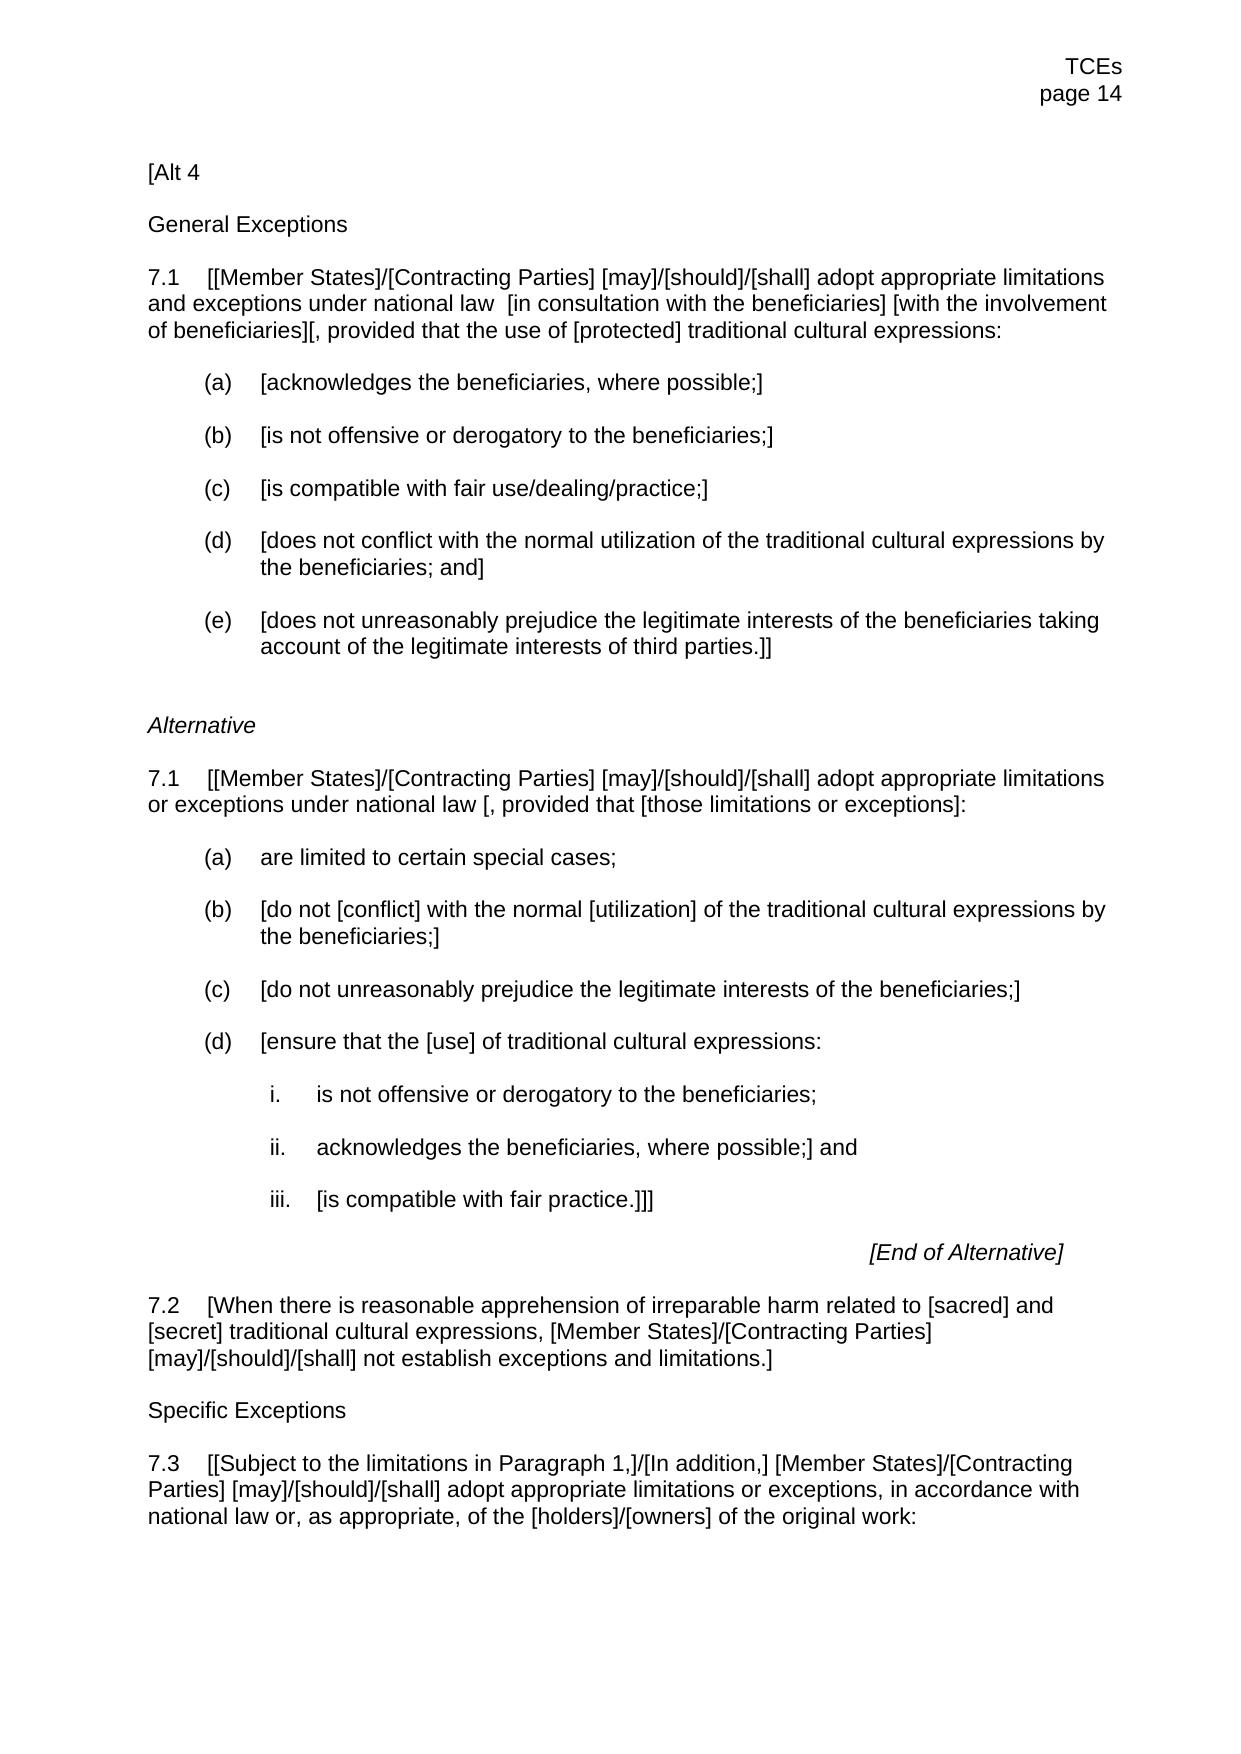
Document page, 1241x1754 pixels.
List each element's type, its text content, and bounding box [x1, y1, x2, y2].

text 7.1 [[Member States]/[Contracting Parties] [may]/[should]/[shall] adopt appropriate limitations and exceptions under national law [in consultation with the beneficiaries] [with the involvement of beneficiaries][, provided that the use of [protected] traditional cultural expressions: [148, 264, 1122, 343]
text (b) [do not [conflict] with the normal [utilization] of the traditional cultural expressions by the beneficiaries;] [204, 896, 1122, 949]
text (c) [is compatible with fair use/dealing/practice;] [204, 475, 1122, 501]
text [Alt 4 [148, 158, 1122, 185]
text (a) [acknowledges the beneficiaries, where possible;] [204, 369, 1122, 396]
text 7.3 [[Subject to the limitations in Paragraph 1,]/[In addition,] [Member States]/[Contracting Parties] [may]/[should]/[shall] adopt appropriate limitations or exceptions, in accordance with national law or, as appropriate, of the [holders]/[owners] of the original work: [148, 1450, 1122, 1529]
text ii. acknowledges the beneficiaries, where possible;] and [269, 1134, 1122, 1160]
text (b) [is not offensive or derogatory to the beneficiaries;] [204, 422, 1122, 448]
text iii. [is compatible with fair practice.]]] [269, 1186, 1122, 1213]
text 7.2 [When there is reasonable apprehension of irreparable harm related to [sacred] and [secret] traditional cultural expressions, [Member States]/[Contracting Parties] [may]/[should]/[shall] not establish exceptions and limitations.] [148, 1292, 1122, 1371]
text (d) [does not conflict with the normal utilization of the traditional cultural expressions by the beneficiaries; and] [204, 527, 1122, 580]
text General Exceptions [148, 211, 1122, 238]
text [End of Alternative] [869, 1239, 1122, 1265]
text (e) [does not unreasonably prejudice the legitimate interests of the beneficiaries taking account of the legitimate interests of third parties.]] [204, 607, 1122, 659]
text 7.1 [[Member States]/[Contracting Parties] [may]/[should]/[shall] adopt appropriate limitations or exceptions under national law [, provided that [those limitations or exceptions]: [148, 765, 1122, 817]
text (a) are limited to certain special cases; [204, 844, 1122, 870]
text (c) [do not unreasonably prejudice the legitimate interests of the beneficiaries;] [204, 976, 1122, 1002]
text Specific Exceptions [148, 1397, 1122, 1423]
text (d) [ensure that the [use] of traditional cultural expressions: [204, 1028, 1122, 1054]
text Alternative [148, 712, 1122, 738]
text i. is not offensive or derogatory to the beneficiaries; [269, 1081, 1122, 1107]
